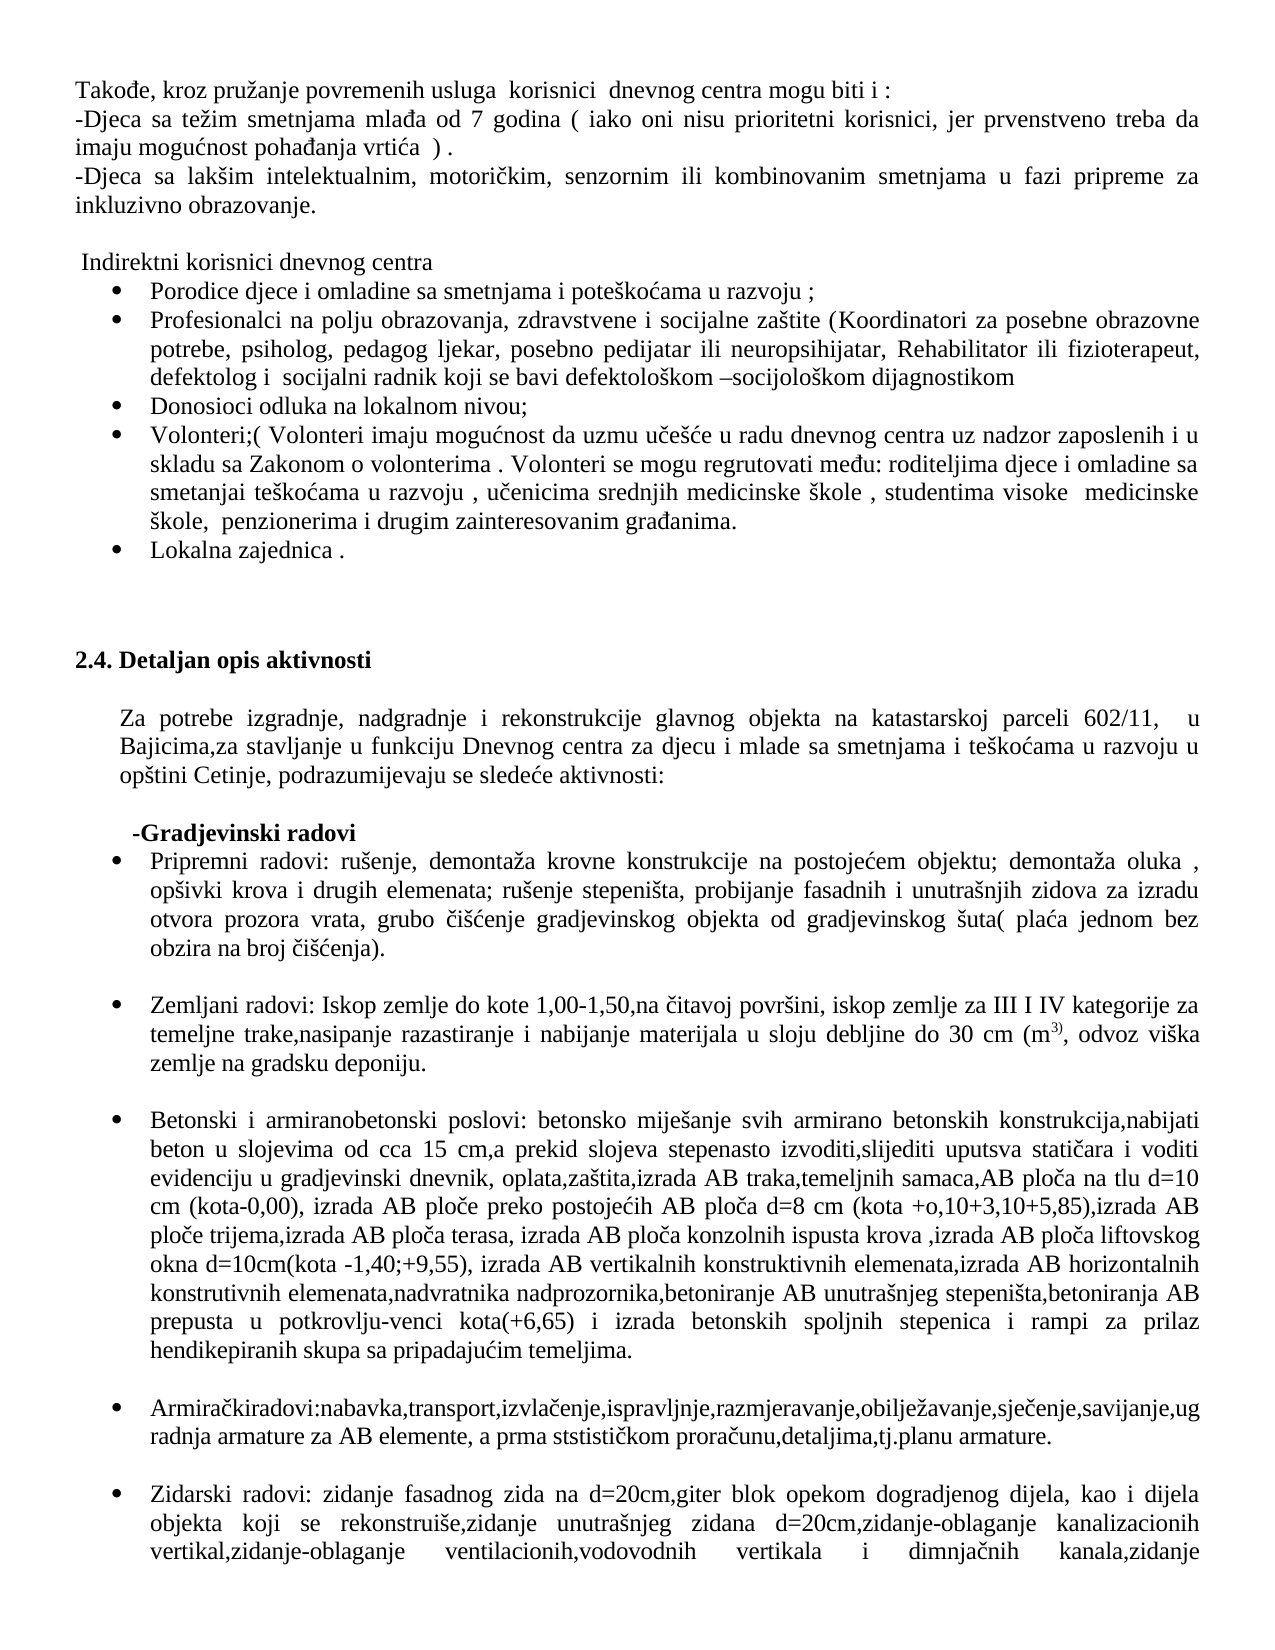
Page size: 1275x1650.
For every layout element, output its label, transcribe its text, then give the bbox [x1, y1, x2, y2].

list Donosioci odluka na lokalnom nivou; [112, 391, 1200, 420]
list Zemljani radovi: Iskop zemlje do kote 1,00-1,50,na čitavoj površini, iskop zemlje za III I IV kategorije za temeljne trake,nasipanje razastiranje i nabijanje materijala u sloju debljine do 30 cm (m3), odvoz viška zemlje na gradsku deponiju. [112, 990, 1200, 1076]
text Za potrebe izgradnje, nadgradnje i rekonstrukcije glavnog objekta na katastarskoj parceli 602/11, u Bajicima,za stavljanje u funkciju Dnevnog centra za djecu i mlade sa smetnjama i teškoćama u razvoju u opštini Cetinje, podrazumijevaju se sledeće aktivnosti: [119, 703, 1200, 789]
list Profesionalci na polju obrazovanja, zdravstvene i socijalne zaštite (Koordinatori za posebne obrazovne potrebe, psiholog, pedagog ljekar, posebno pedijatar ili neuropsihijatar, Rehabilitator ili fizioterapeut, defektolog i socijalni radnik koji se bavi defektološkom –socijološkom dijagnostikom [112, 305, 1200, 391]
list Betonski i armiranobetonski poslovi: betonsko miješanje svih armirano betonskih konstrukcija,nabijati beton u slojevima od cca 15 cm,a prekid slojeva stepenasto izvoditi,slijediti uputsva statičara i voditi evidenciju u gradjevinski dnevnik, oplata,zaštita,izrada AB traka,temeljnih samaca,AB ploča na tlu d=10 cm (kota-0,00), izrada AB ploče preko postojećih AB ploča d=8 cm (kota +o,10+3,10+5,85),izrada AB ploče trijema,izrada AB ploča terasa, izrada AB ploča konzolnih ispusta krova ,izrada AB ploča liftovskog okna d=10cm(kota -1,40;+9,55), izrada AB vertikalnih konstruktivnih elemenata,izrada AB horizontalnih konstrutivnih elemenata,nadvratnika nadprozornika,betoniranje AB unutrašnjeg stepeništa,betoniranja AB prepusta u potkrovlju-venci kota(+6,65) i izrada betonskih spoljnih stepenica i rampi za prilaz hendikepiranih skupa sa pripadajućim temeljima. [112, 1105, 1200, 1364]
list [112, 1479, 1200, 1565]
text Indirektni korisnici dnevnog centra [75, 247, 1200, 276]
text -Djeca sa težim smetnjama mlađa od 7 godina ( iako oni nisu prioritetni korisnici, jer prvenstveno treba da imaju mogućnost pohađanja vrtića ) . [75, 104, 1200, 161]
list Armiračkiradovi:nabavka,transport,izvlačenje,ispravljnje,razmjeravanje,obilježavanje,sječenje,savijanje,ugradnja armature za AB elemente, a prma ststističkom proračunu,detaljima,tj.planu armature. [112, 1393, 1200, 1450]
list Pripremni radovi: rušenje, demontaža krovne konstrukcije na postojećem objektu; demontaža oluka , opšivki krova i drugih elemenata; rušenje stepeništa, probijanje fasadnih i unutrašnjih zidova za izradu otvora prozora vrata, grubo čišćenje gradjevinskog objekta od gradjevinskog šuta( plaća jednom bez obzira na broj čišćenja). [112, 846, 1200, 961]
list Volonteri;( Volonteri imaju mogućnost da uzmu učešće u radu dnevnog centra uz nadzor zaposlenih i u skladu sa Zakonom o volonterima . Volonteri se mogu regrutovati među: roditeljima djece i omladine sa smetanjai teškoćama u razvoju , učenicima srednjih medicinske škole , studentima visoke medicinske škole, penzionerima i drugim zainteresovanim građanima. [112, 420, 1200, 535]
list Porodice djece i omladine sa smetnjama i poteškoćama u razvoju ; [112, 276, 1200, 305]
text 2.4. Detaljan opis aktivnosti [75, 645, 1200, 674]
text -Gradjevinski radovi [119, 818, 1200, 846]
list Lokalna zajednica . [112, 535, 1200, 564]
text Takođe, kroz pružanje povremenih usluga korisnici dnevnog centra mogu biti i : [75, 75, 1200, 104]
text -Djeca sa lakšim intelektualnim, motoričkim, senzornim ili kombinovanim smetnjama u fazi pripreme za inkluzivno obrazovanje. [75, 161, 1200, 219]
